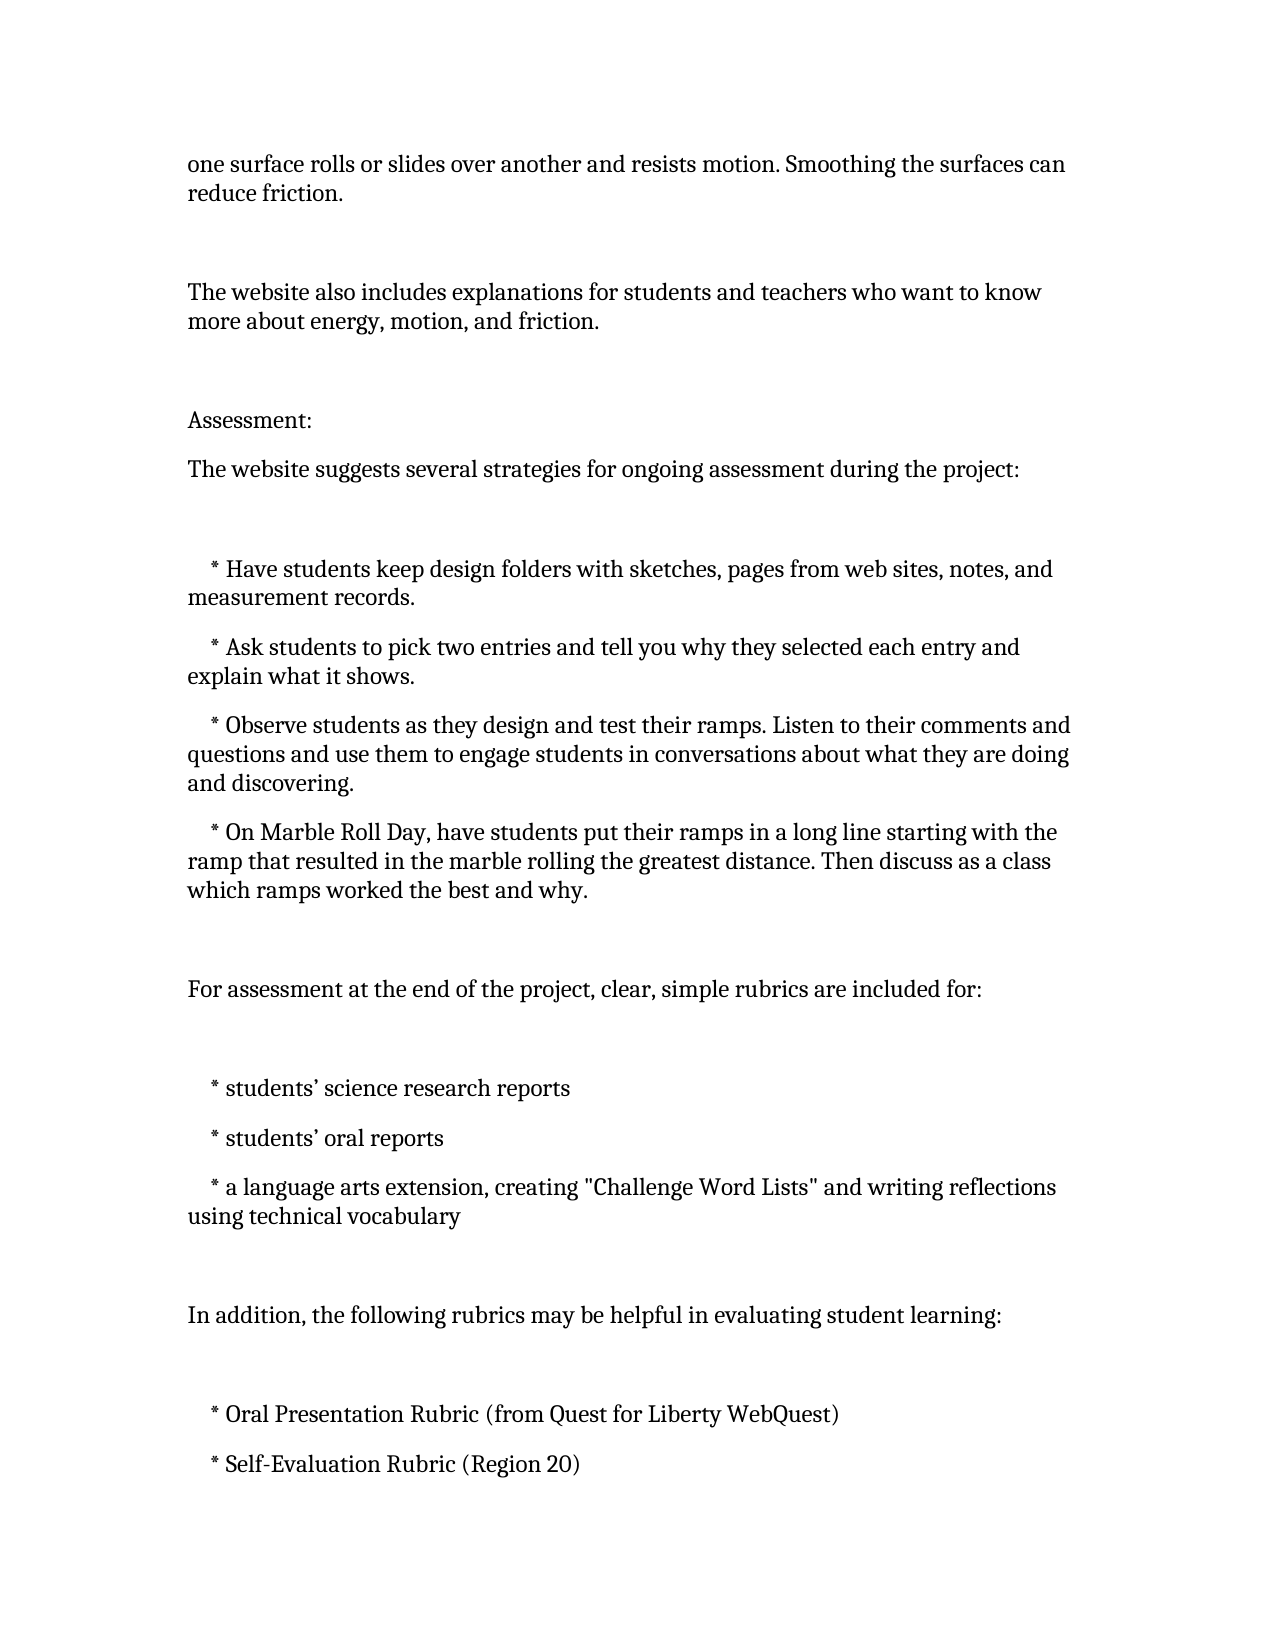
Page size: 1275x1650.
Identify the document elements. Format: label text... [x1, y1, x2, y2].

text * On Marble Roll Day, have students put their ramps in a long line starting with the ramp that resulted in the marble rolling the greatest distance. Then discuss as a class which ramps worked the best and why. [187, 818, 1087, 904]
text * a language arts extension, creating "Challenge Word Lists" and writing reflections using technical vocabulary [187, 1173, 1087, 1231]
text In addition, the following rubrics may be helpful in evaluating student learning: [187, 1301, 1087, 1330]
text * students’ science research reports [187, 1074, 1087, 1103]
text Assessment: [187, 406, 1087, 434]
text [187, 150, 1087, 207]
text * Have students keep design folders with sketches, pages from web sites, notes, and measurement records. [187, 554, 1087, 612]
text The website suggests several strategies for ongoing assessment during the project: [187, 455, 1087, 484]
text For assessment at the end of the project, clear, simple rubrics are included for: [187, 975, 1087, 1004]
text The website also includes explanations for students and teachers who want to know more about energy, motion, and friction. [187, 278, 1087, 335]
text * Oral Presentation Rubric (from Quest for Liberty WebQuest) [187, 1400, 1087, 1429]
text * students’ oral reports [187, 1124, 1087, 1152]
text * Ask students to pick two entries and tell you why they selected each entry and explain what it shows. [187, 633, 1087, 690]
text * Observe students as they design and test their ramps. Listen to their comments and questions and use them to engage students in conversations about what they are doing and discovering. [187, 711, 1087, 797]
text * Self-Evaluation Rubric (Region 20) [187, 1450, 1087, 1479]
